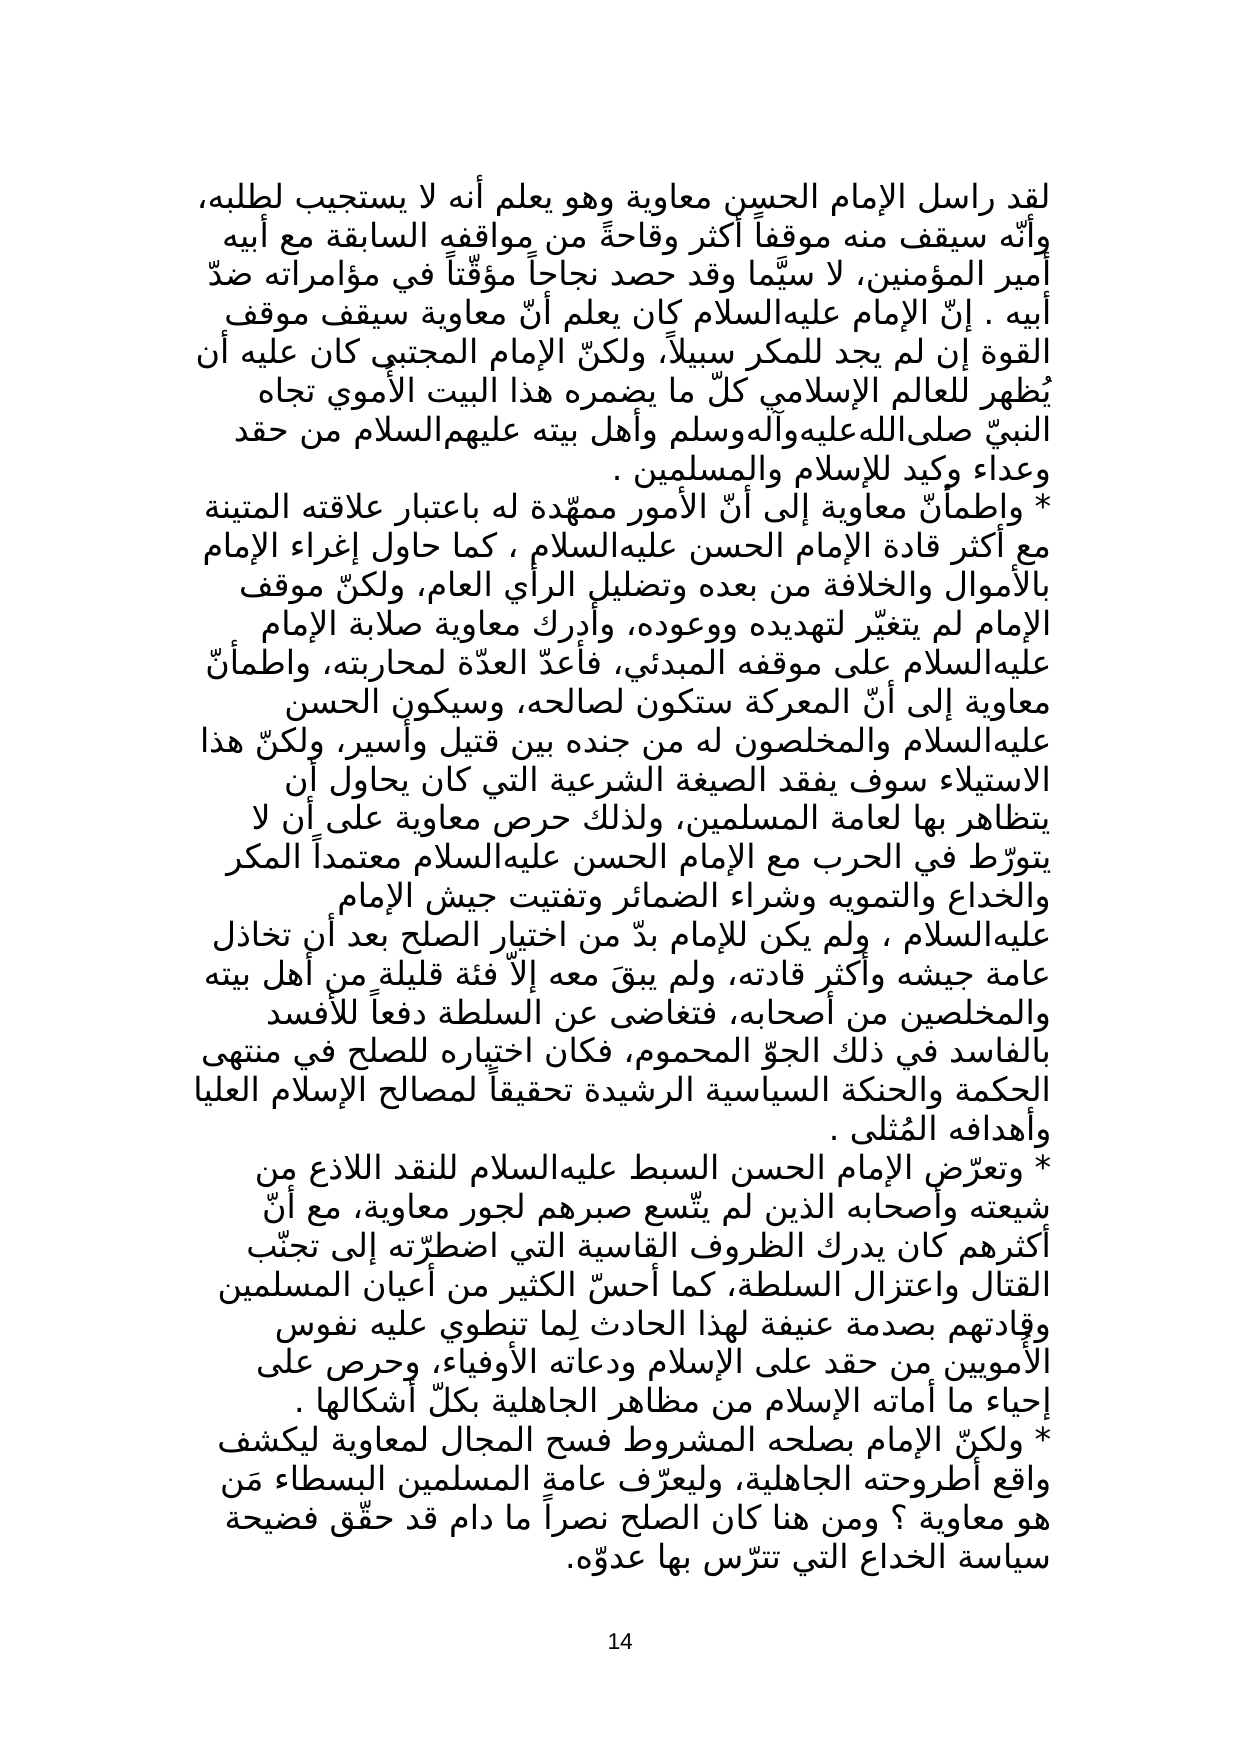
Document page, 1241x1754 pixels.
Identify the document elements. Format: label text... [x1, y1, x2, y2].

text * وتعرّض الإمام الحسن السبط عليه‌السلام للنقد اللاذع من شيعته وأصحابه الذين لم يتّسع صبرهم لجور معاوية، مع أنّ أكثرهم كان يدرك الظروف القاسية التي اضطرّته إلى تجنّب القتال واعتزال السلطة، كما أحسّ الكثير من أعيان المسلمين وقادتهم بصدمة عنيفة لهذا الحادث لِما تنطوي عليه نفوس الأُمويين من حقد على الإسلام ودعاته الأوفياء، وحرص على إحياء ما أماته الإسلام من مظاهر الجاهلية بكلّ أشكالها . [189, 1148, 1051, 1421]
text * ولكنّ الإمام بصلحه المشروط فسح المجال لمعاوية ليكشف واقع أطروحته الجاهلية، وليعرّف عامة المسلمين البسطاء مَن هو معاوية ؟ ومن هنا كان الصلح نصراً ما دام قد حقّق فضيحة سياسة الخداع التي تترّس بها عدوّه. [189, 1421, 1051, 1576]
text * واطمأنّ معاوية إلى أنّ الأمور ممهّدة له باعتبار علاقته المتينة مع أكثر قادة الإمام الحسن عليه‌السلام ، كما حاول إغراء الإمام بالأموال والخلافة من بعده وتضليل الرأي العام، ولكنّ موقف الإمام لم يتغيّر لتهديده ووعوده، وأدرك معاوية صلابة الإمام عليه‌السلام على موقفه المبدئي، فأعدّ العدّة لمحاربته، واطمأنّ معاوية إلى أنّ المعركة ستكون لصالحه، وسيكون الحسن عليه‌السلام والمخلصون له من جنده بين قتيل وأسير، ولكنّ هذا الاستيلاء سوف يفقد الصيغة الشرعية التي كان يحاول أن يتظاهر بها لعامة المسلمين، ولذلك حرص معاوية على أن لا يتورّط في الحرب مع الإمام الحسن عليه‌السلام معتمداً المكر والخداع والتمويه وشراء الضمائر وتفتيت جيش الإمام عليه‌السلام ، ولم يكن للإمام بدّ من اختيار الصلح بعد أن تخاذل عامة جيشه وأكثر قادته، ولم يبقَ معه إلاّ فئة قليلة من أهل بيته والمخلصين من أصحابه، فتغاضى عن السلطة دفعاً للأفسد بالفاسد في ذلك الجوّ المحموم، فكان اختياره للصلح في منتهى الحكمة والحنكة السياسية الرشيدة تحقيقاً لمصالح الإسلام العليا وأهدافه المُثلى . [189, 488, 1051, 1148]
text لقد راسل الإمام الحسن معاوية وهو يعلم أنه لا يستجيب لطلبه، وأنّه سيقف منه موقفاً أكثر وقاحةً من مواقفه السابقة مع أبيه أمير المؤمنين، لا سيَّما وقد حصد نجاحاً مؤقّتاً في مؤامراته ضدّ أبيه . إنّ الإمام عليه‌السلام كان يعلم أنّ معاوية سيقف موقف القوة إن لم يجد للمكر سبيلاً، ولكنّ الإمام المجتبى كان عليه أن يُظهر للعالم الإسلامي كلّ ما يضمره هذا البيت الأُموي تجاه النبيّ صلى‌الله‌عليه‌وآله‌وسلم وأهل بيته عليهم‌السلام من حقد وعداء وكيد للإسلام والمسلمين . [189, 177, 1051, 488]
